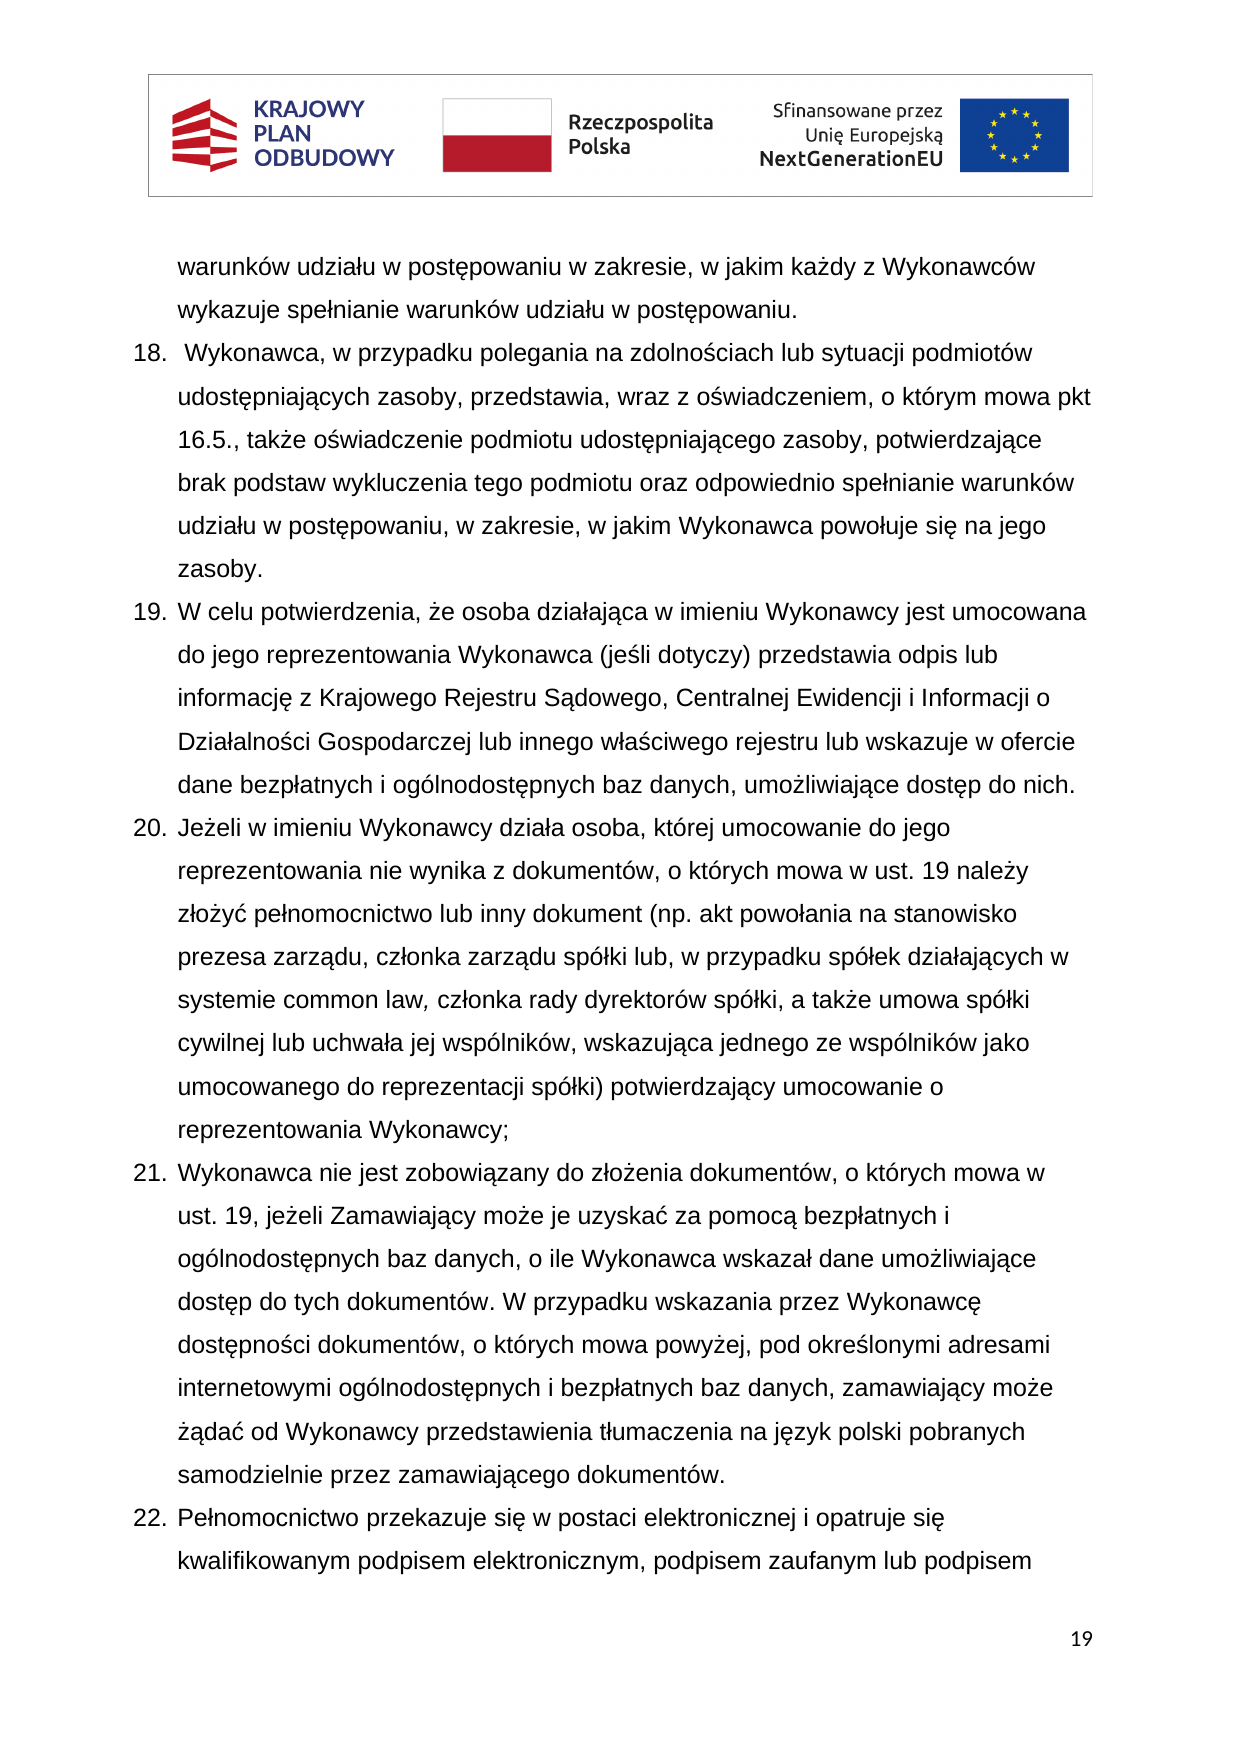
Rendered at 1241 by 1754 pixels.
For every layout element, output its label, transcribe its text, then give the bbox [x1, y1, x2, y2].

list Wykonawca nie jest zobowiązany do złożenia dokumentów, o których mowa w ust. 19, jeżeli Zamawiający może je uzyskać za pomocą bezpłatnych i ogólnodostępnych baz danych, o ile Wykonawca wskazał dane umożliwiające dostęp do tych dokumentów. W przypadku wskazania przez Wykonawcę dostępności dokumentów, o których mowa powyżej, pod określonymi adresami internetowymi ogólnodostępnych i bezpłatnych baz danych, zamawiający może żądać od Wykonawcy przedstawienia tłumaczenia na język polski pobranych samodzielnie przez zamawiającego dokumentów. [133, 1158, 1093, 1488]
list W celu potwierdzenia, że osoba działająca w imieniu Wykonawcy jest umocowana do jego reprezentowania Wykonawca (jeśli dotyczy) przedstawia odpis lub informację z Krajowego Rejestru Sądowego, Centralnej Ewidencji i Informacji o Działalności Gospodarczej lub innego właściwego rejestru lub wskazuje w ofercie dane bezpłatnych i ogólnodostępnych baz danych, umożliwiające dostęp do nich. [133, 597, 1093, 798]
list Wykonawca, w przypadku polegania na zdolnościach lub sytuacji podmiotów udostępniających zasoby, przedstawia, wraz z oświadczeniem, o którym mowa pkt 16.5., także oświadczenie podmiotu udostępniającego zasoby, potwierdzające brak podstaw wykluczenia tego podmiotu oraz odpowiednio spełnianie warunków udziału w postępowaniu, w zakresie, w jakim Wykonawca powołuje się na jego zasoby. [133, 338, 1093, 583]
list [133, 1503, 1093, 1574]
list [133, 252, 1093, 324]
list Jeżeli w imieniu Wykonawcy działa osoba, której umocowanie do jego reprezentowania nie wynika z dokumentów, o których mowa w ust. 19 należy złożyć pełnomocnictwo lub inny dokument (np. akt powołania na stanowisko prezesa zarządu, członka zarządu spółki lub, w przypadku spółek działających w systemie common law, członka rady dyrektorów spółki, a także umowa spółki cywilnej lub uchwała jej wspólników, wskazująca jednego ze wspólników jako umocowanego do reprezentacji spółki) potwierdzający umocowanie o reprezentowania Wykonawcy; [133, 813, 1093, 1143]
